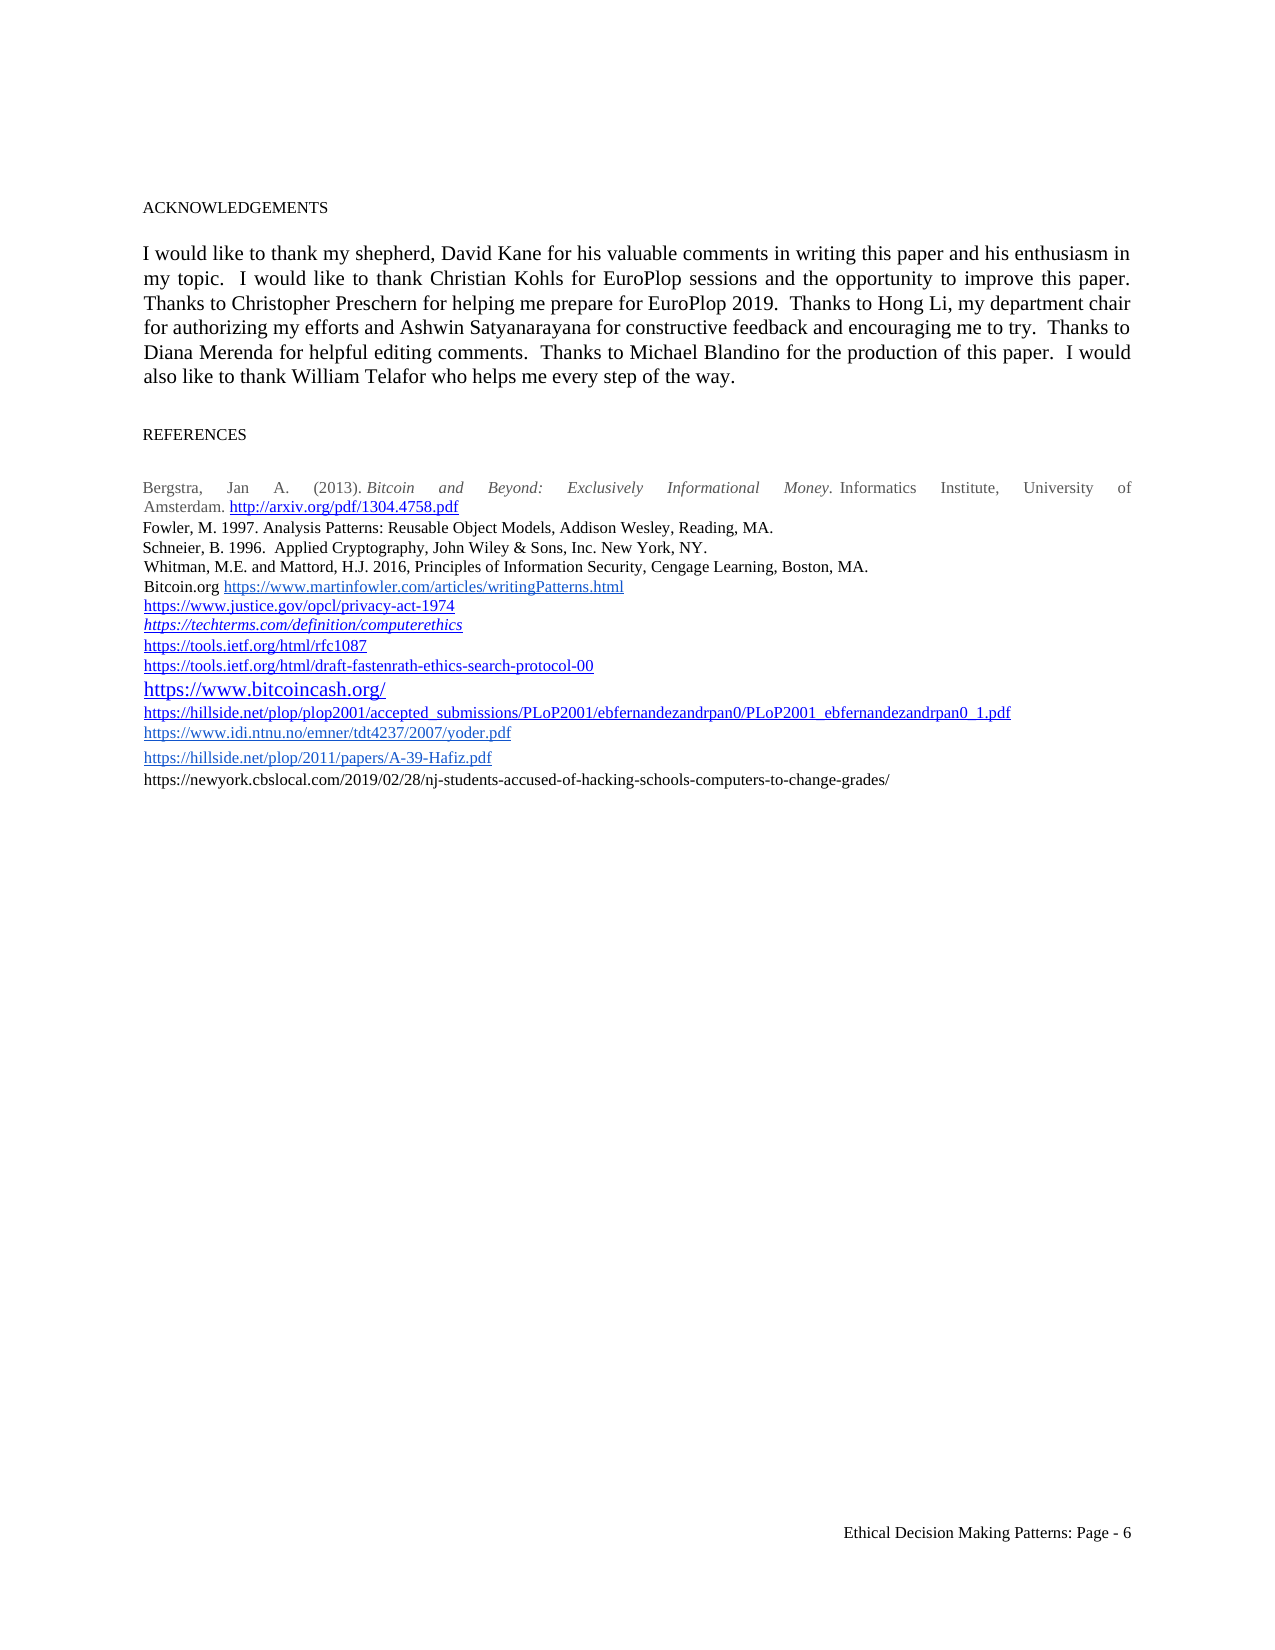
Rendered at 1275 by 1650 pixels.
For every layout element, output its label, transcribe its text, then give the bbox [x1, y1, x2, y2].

text https://tools.ietf.org/html/draft-fastenrath-ethics-search-protocol-00 [144, 656, 1132, 675]
text https://newyork.cbslocal.com/2019/02/28/nj-students-accused-of-hacking-schools-computers-to-change-grades/ [144, 770, 1132, 789]
text Fowler, M. 1997. Analysis Patterns: Reusable Object Models, Addison Wesley, Reading, MA. [142, 518, 1132, 537]
text https://techterms.com/definition/computerethics [144, 615, 1132, 634]
text Bergstra, Jan A. (2013). Bitcoin and Beyond: Exclusively Informational Money. Informatics Institute, University of Amsterdam. http://arxiv.org/pdf/1304.4758.pdf [142, 477, 1132, 516]
text Whitman, M.E. and Mattord, H.J. 2016, Principles of Information Security, Cengage Learning, Boston, MA. Bitcoin.org https://www.martinfowler.com/articles/writingPatterns.html https://www.justice.gov/opcl/privacy-act-1974 [144, 558, 869, 615]
text REFERENCES [142, 424, 1132, 443]
text ACKNOWLEDGEMENTS [142, 198, 1132, 217]
text https://hillside.net/plop/2011/papers/A-39-Hafiz.pdf [144, 744, 1132, 768]
text https://www.idi.ntnu.no/emner/tdt4237/2007/yoder.pdf [144, 723, 1132, 742]
text Schneier, B. 1996. Applied Cryptography, John Wiley & Sons, Inc. New York, NY. [142, 538, 974, 557]
text I would like to thank my shepherd, David Kane for his valuable comments in writing this paper and his enthusiasm in my topic. I would like to thank Christian Kohls for EuroPlop sessions and the opportunity to improve this paper. Thanks to Christopher Preschern for helping me prepare for EuroPlop 2019. Thanks to Hong Li, my department chair for authorizing my efforts and Ashwin Satyanarayana for constructive feedback and encouraging me to try. Thanks to Diana Merenda for helpful editing comments. Thanks to Michael Blandino for the production of this paper. I would also like to thank William Telafor who helps me every step of the way. [142, 241, 1132, 388]
text https://www.bitcoincash.org/ [144, 677, 1132, 701]
text https://hillside.net/plop/plop2001/accepted_submissions/PLoP2001/ebfernandezandrpan0/PLoP2001_ebfernandezandrpan0_1.pdf [144, 703, 1132, 722]
text https://tools.ietf.org/html/rfc1087 [144, 636, 1132, 655]
